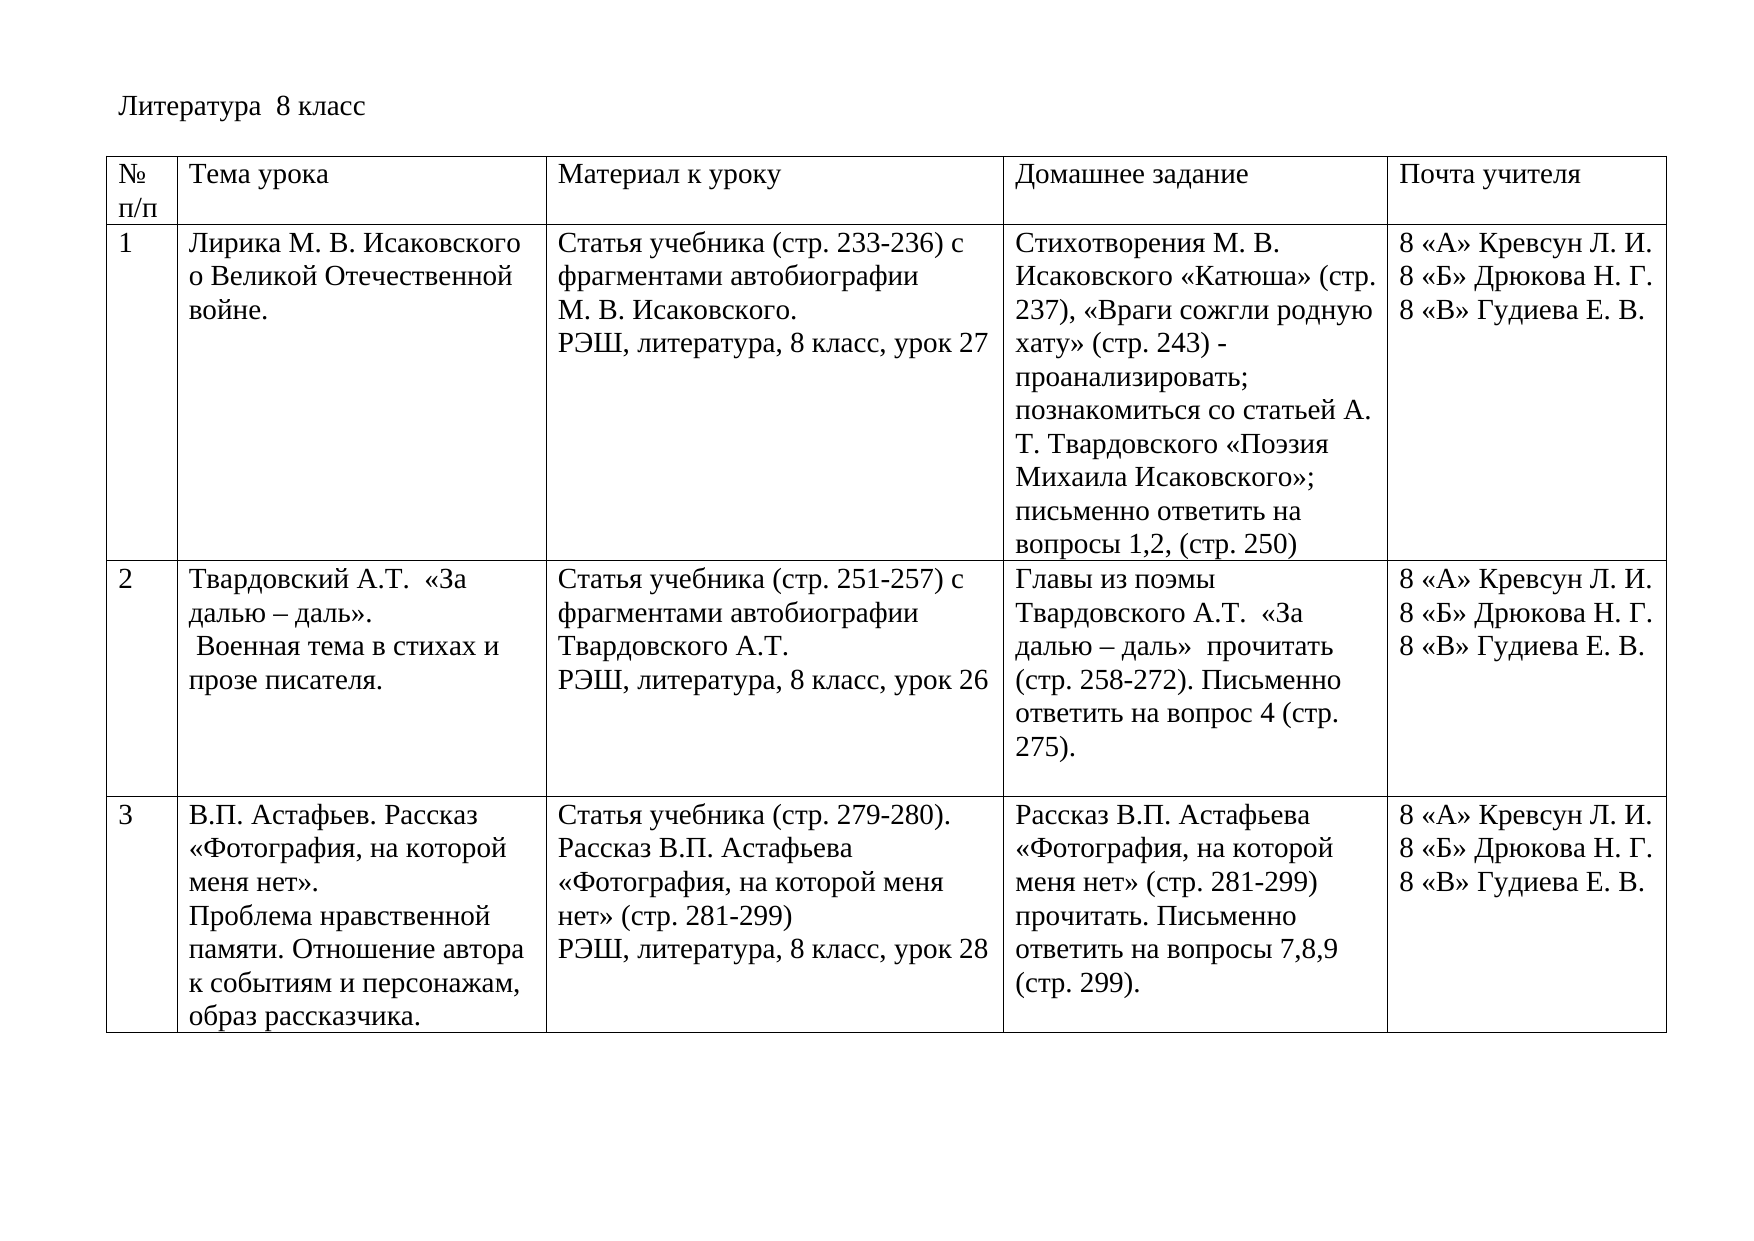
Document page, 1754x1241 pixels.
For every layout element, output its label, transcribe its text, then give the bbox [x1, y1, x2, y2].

table_cell Лирика М. В. Исаковского о Великой Отечественной войне. [178, 225, 546, 560]
table_cell Статья учебника (стр. 251-257) с фрагментами автобиографии Твардовского А.Т. РЭШ, литература, 8 класс, урок 26 [547, 561, 1003, 796]
table_header Почта учителя [1388, 157, 1666, 224]
table_cell Стихотворения М. В. Исаковского «Катюша» (стр. 237), «Враги сожгли родную хату» (стр. 243) - проанализировать; познакомиться со статьей А. Т. Твардовского «Поэзия Михаила Исаковского»; письменно ответить на вопросы 1,2, (стр. 250) [1004, 225, 1387, 560]
table_cell 2 [107, 561, 177, 796]
table_cell 3 [107, 797, 177, 1032]
table_header Материал к уроку [547, 157, 1003, 224]
table_cell Статья учебника (стр. 233-236) с фрагментами автобиографии М. В. Исаковского. РЭШ, литература, 8 класс, урок 27 [547, 225, 1003, 560]
table_header Домашнее задание [1004, 157, 1387, 224]
table_cell 1 [107, 225, 177, 560]
table_cell Рассказ В.П. Астафьева «Фотография, на которой меня нет» (стр. 281-299) прочитать. Письменно ответить на вопросы 7,8,9 (стр. 299). [1004, 797, 1387, 1032]
table_cell Главы из поэмы Твардовского А.Т. «За далью – даль» прочитать (стр. 258-272). Письменно ответить на вопрос 4 (стр. 275). [1004, 561, 1387, 796]
table_header Тема урока [178, 157, 546, 224]
table_cell 8 «А» Кревсун Л. И. 8 «Б» Дрюкова Н. Г. 8 «В» Гудиева Е. В. [1388, 561, 1666, 796]
table_cell Твардовский А.Т. «За далью – даль». Военная тема в стихах и прозе писателя. [178, 561, 546, 796]
table_header № п/п [107, 157, 177, 224]
table_cell 8 «А» Кревсун Л. И. 8 «Б» Дрюкова Н. Г. 8 «В» Гудиева Е. В. [1388, 225, 1666, 560]
text Литература 8 класс [118, 88, 1636, 122]
table_cell В.П. Астафьев. Рассказ «Фотография, на которой меня нет». Проблема нравственной памяти. Отношение автора к событиям и персонажам, образ рассказчика. [178, 797, 546, 1032]
table_cell Статья учебника (стр. 279-280). Рассказ В.П. Астафьева «Фотография, на которой меня нет» (стр. 281-299) РЭШ, литература, 8 класс, урок 28 [547, 797, 1003, 1032]
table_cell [1388, 797, 1666, 1032]
